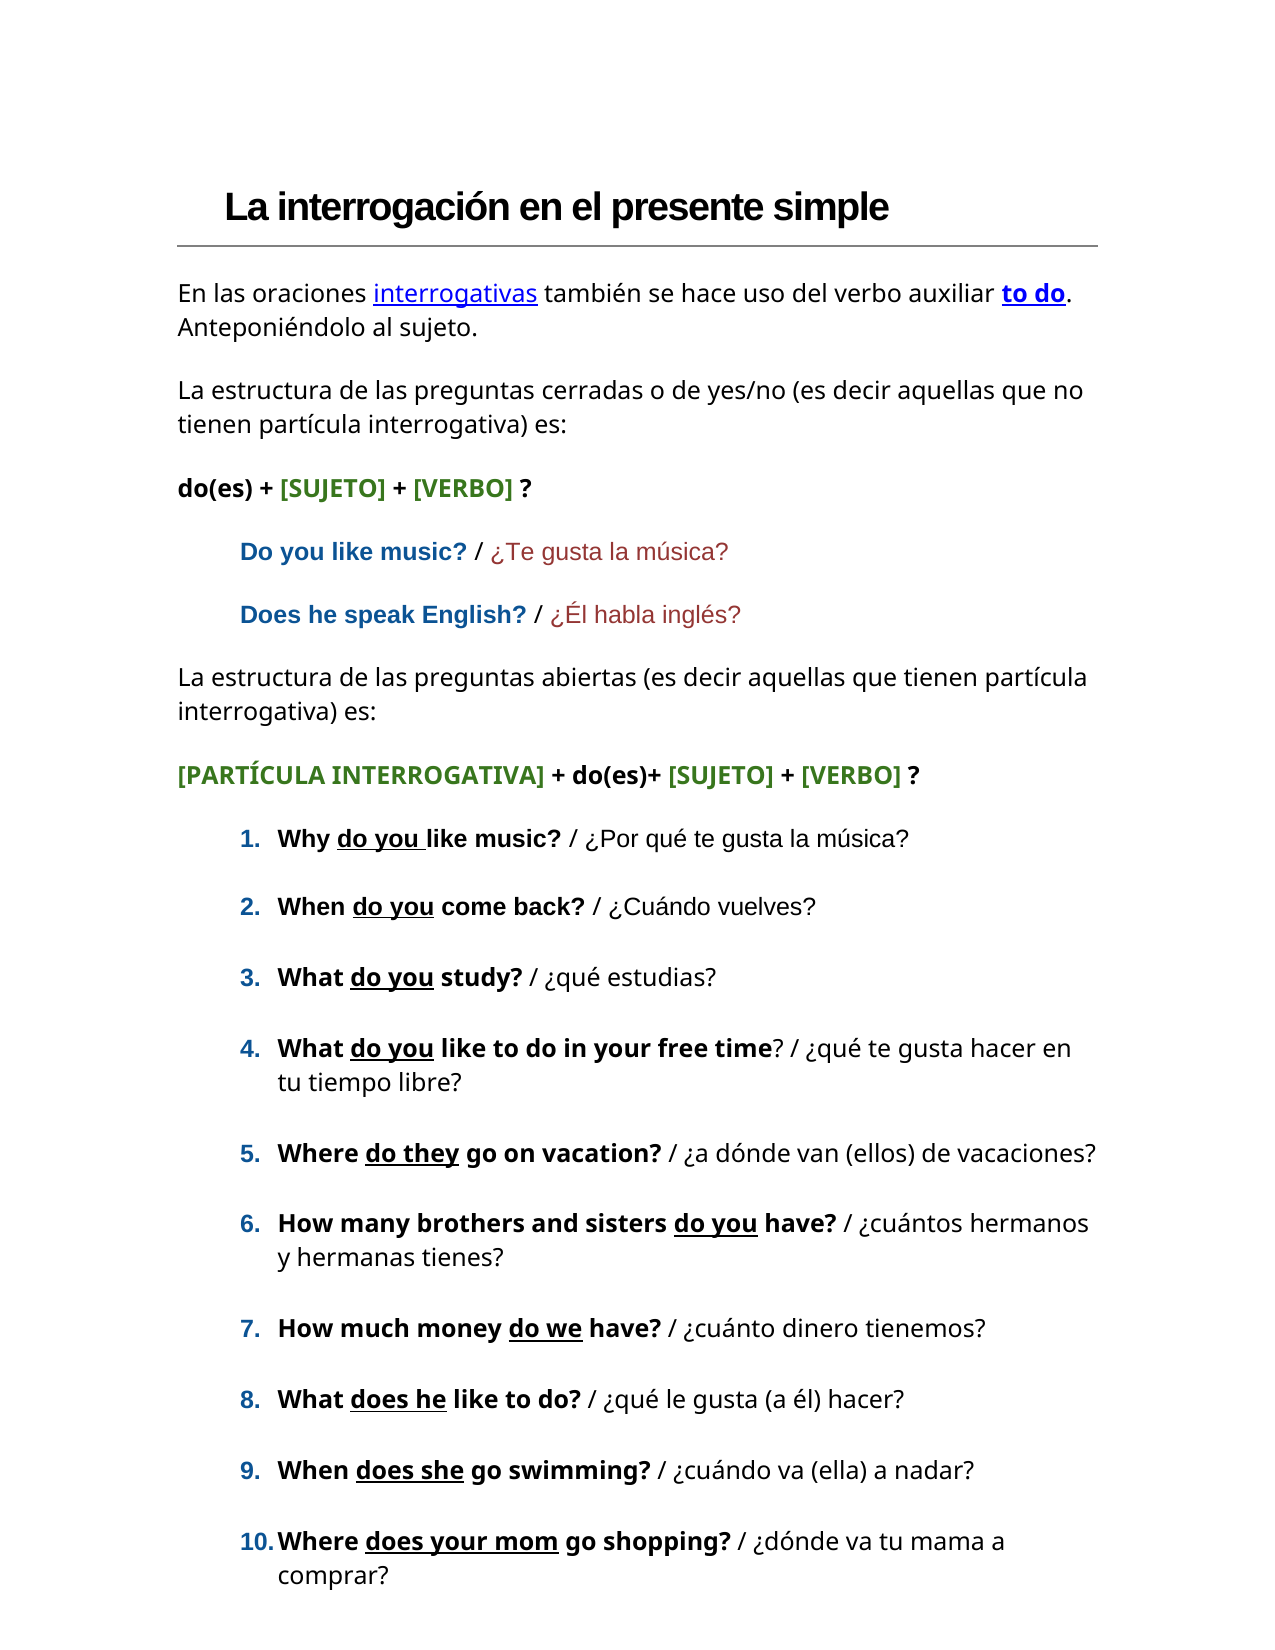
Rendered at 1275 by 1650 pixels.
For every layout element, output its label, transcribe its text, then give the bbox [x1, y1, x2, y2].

list Where does your mom go shopping? / ¿dónde va tu mama a comprar? [240, 1523, 1098, 1592]
list How many brothers and sisters do you have? / ¿cuántos hermanos y hermanas tienes? [240, 1206, 1098, 1274]
list Where do they go on vacation? / ¿a dónde van (ellos) de vacaciones? [240, 1135, 1098, 1169]
text [PARTÍCULA INTERROGATIVA] + do(es)+ [SUJETO] + [VERBO] ? [177, 757, 1098, 791]
text Do you like music? / ¿Te gusta la música? [240, 533, 1098, 568]
list Why do you like music? / ¿Por qué te gusta la música? [240, 821, 1098, 854]
text do(es) + [SUJETO] + [VERBO] ? [177, 470, 1098, 504]
text En las oraciones interrogativas también se hace uso del verbo auxiliar to do. Anteponiéndolo al sujeto. [177, 276, 1098, 344]
list When do you come back? / ¿Cuándo vuelves? [240, 889, 1098, 923]
list What do you like to do in your free time? / ¿qué te gusta hacer en tu tiempo libre? [240, 1030, 1098, 1098]
text La interrogación en el presente simple [177, 183, 1098, 245]
list What does he like to do? / ¿qué le gusta (a él) hacer? [240, 1382, 1098, 1416]
text La estructura de las preguntas abiertas (es decir aquellas que tienen partícula interrogativa) es: [177, 660, 1098, 728]
text Does he speak English? / ¿Él habla inglés? [240, 597, 1098, 631]
list When does she go swimming? / ¿cuándo va (ella) a nadar? [240, 1453, 1098, 1487]
list What do you study? / ¿qué estudias? [240, 959, 1098, 993]
list How much money do we have? / ¿cuánto dinero tienemos? [240, 1311, 1098, 1345]
text La estructura de las preguntas cerradas o de yes/no (es decir aquellas que no tienen partícula interrogativa) es: [177, 373, 1098, 441]
